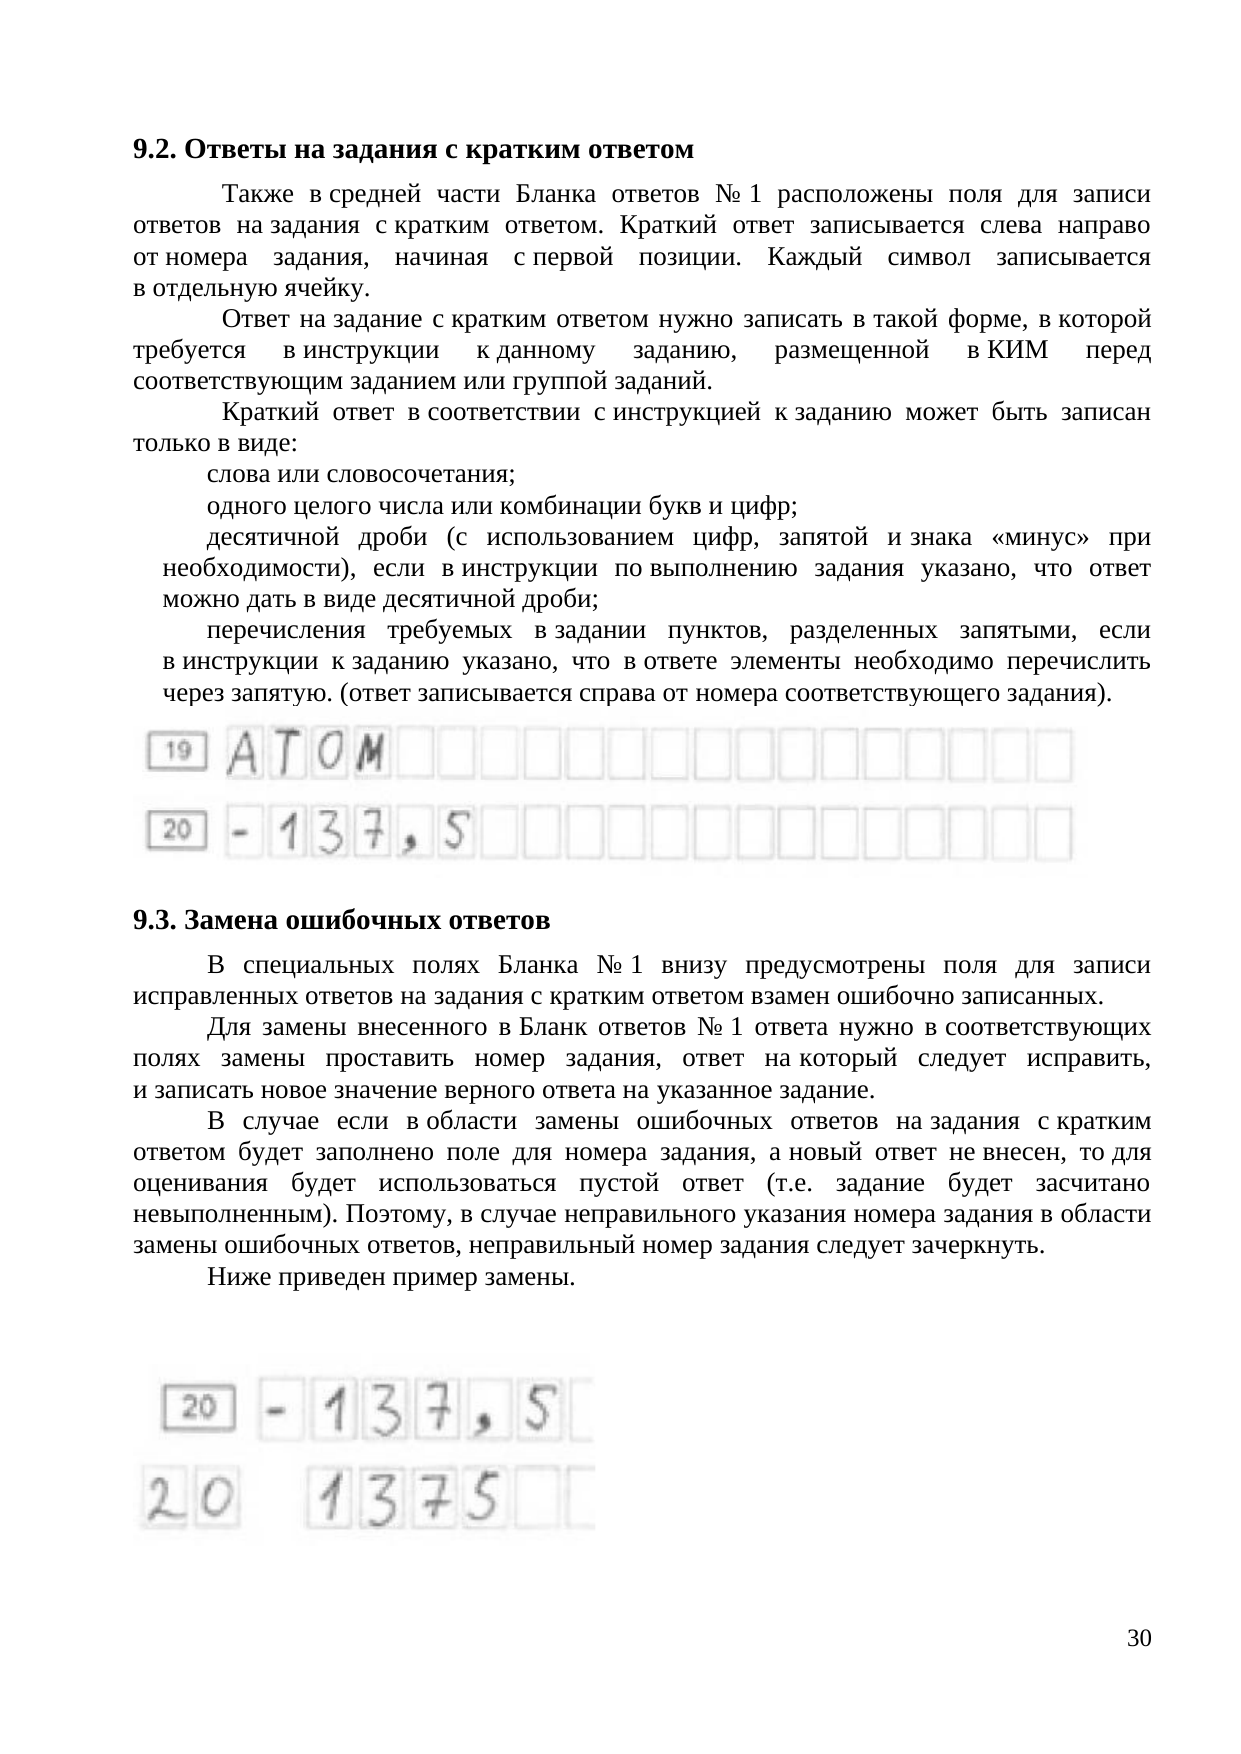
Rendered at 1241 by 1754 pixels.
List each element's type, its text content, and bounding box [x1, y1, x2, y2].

list одного целого числа или комбинации букв и цифр; [162, 489, 1152, 520]
text Для замены внесенного в Бланк ответов № 1 ответа нужно в соответствующих полях замены проставить номер задания, ответ на который следует исправить, и записать новое значение верного ответа на указанное задание. [133, 1010, 1152, 1104]
list слова или словосочетания; [162, 458, 1152, 489]
text В случае если в области замены ошибочных ответов на задания с кратким ответом будет заполнено поле для номера задания, а новый ответ не внесен, то для оценивания будет использоваться пустой ответ (т.е. задание будет засчитано невыполненным). Поэтому, в случае неправильного указания номера задания в области замены ошибочных ответов, неправильный номер задания следует зачеркнуть. [133, 1104, 1152, 1259]
subtitle 9.2. Ответы на задания с кратким ответом [133, 131, 1152, 165]
text В специальных полях Бланка № 1 внизу предусмотрены поля для записи исправленных ответов на задания с кратким ответом взамен ошибочно записанных. [133, 948, 1152, 1010]
list перечисления требуемых в задании пунктов, разделенных запятыми, если в инструкции к заданию указано, что в ответе элементы необходимо перечислить через запятую. (ответ записывается справа от номера соответствующего задания). [162, 613, 1152, 707]
list десятичной дроби (с использованием цифр, запятой и знака «минус» при необходимости), если в инструкции по выполнению задания указано, что ответ можно дать в виде десятичной дроби; [162, 520, 1152, 613]
subtitle 9.3. Замена ошибочных ответов [133, 902, 1152, 936]
text Ответ на задание с кратким ответом нужно записать в такой форме, в которой требуется в инструкции к данному заданию, размещенной в КИМ перед соответствующим заданием или группой заданий. [133, 302, 1152, 395]
text Также в средней части Бланка ответов № 1 расположены поля для записи ответов на задания с кратким ответом. Краткий ответ записывается слева направо от номера задания, начиная с первой позиции. Каждый символ записывается в отдельную ячейку. [133, 177, 1152, 302]
text Ниже приведен пример замены. [133, 1259, 1152, 1291]
text Краткий ответ в соответствии с инструкцией к заданию может быть записан только в виде: [133, 395, 1152, 458]
